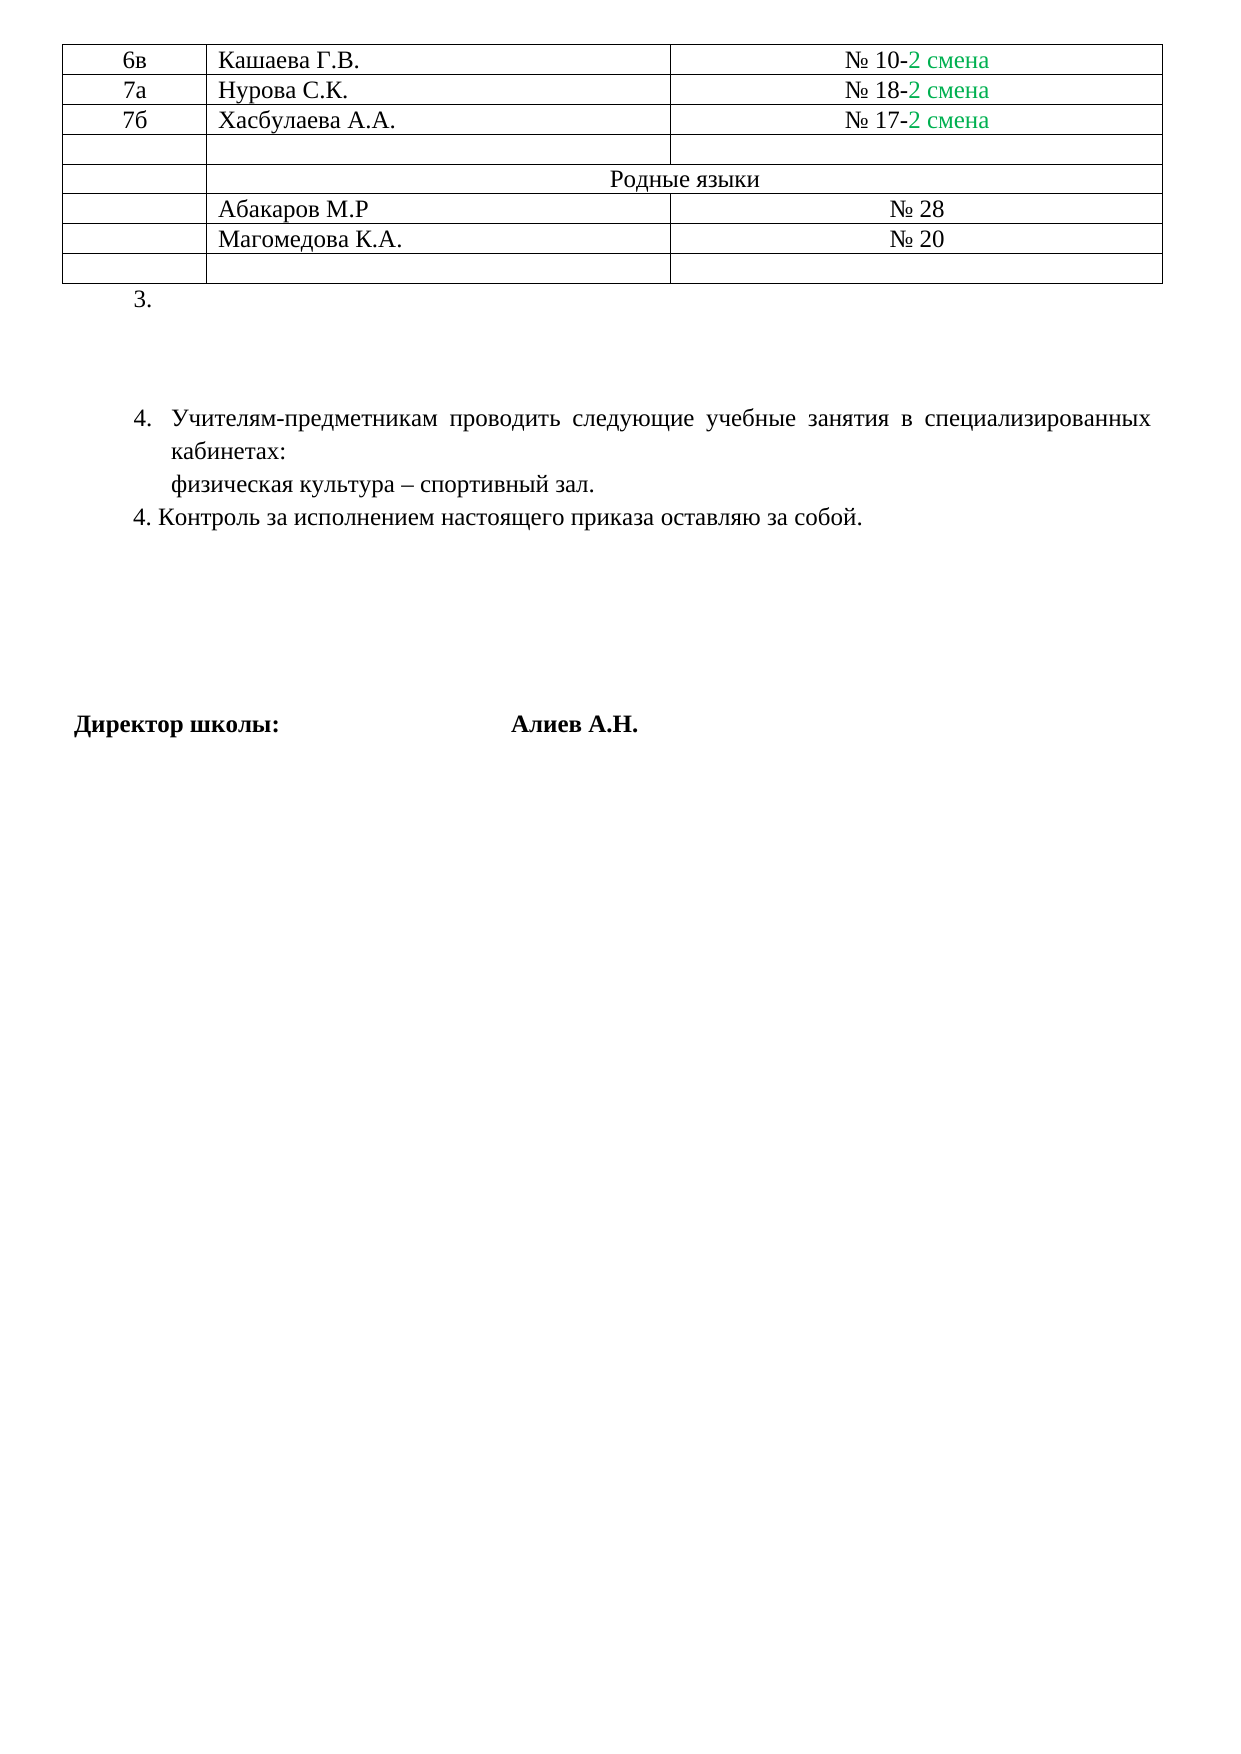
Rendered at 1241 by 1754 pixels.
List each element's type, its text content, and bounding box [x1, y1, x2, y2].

table_cell [63, 165, 206, 193]
table_cell Кашаева Г.В. [207, 45, 670, 74]
table_cell № 18-2 смена [671, 75, 1162, 104]
table_cell [63, 254, 206, 283]
table_cell [63, 135, 206, 163]
text Директор школы: Алиев А.Н. [74, 709, 1152, 738]
table_cell № 17-2 смена [671, 105, 1162, 134]
table_cell Нурова С.К. [207, 75, 670, 104]
table_cell Магомедова К.А. [207, 224, 670, 253]
table_cell 7б [63, 105, 206, 134]
table_cell [671, 254, 1162, 283]
text физическая культура – спортивный зал. [171, 469, 1152, 498]
table_cell Родные языки [207, 165, 1162, 193]
list Учителям-предметникам проводить следующие учебные занятия в специализированных кабинетах: [133, 403, 1152, 464]
table_cell [671, 135, 1162, 163]
table_cell Абакаров М.Р [207, 194, 670, 223]
text 4. Контроль за исполнением настоящего приказа оставляю за собой. [74, 502, 1152, 531]
table_cell [207, 254, 670, 283]
table_cell [63, 194, 206, 223]
table_cell [63, 224, 206, 253]
table_cell № 10-2 смена [671, 45, 1162, 74]
table_cell № 20 [671, 224, 1162, 253]
table_cell Хасбулаева А.А. [207, 105, 670, 134]
table_cell 6в [63, 45, 206, 74]
table_cell 7а [63, 75, 206, 104]
table_cell № 28 [671, 194, 1162, 223]
table_cell [207, 135, 670, 163]
